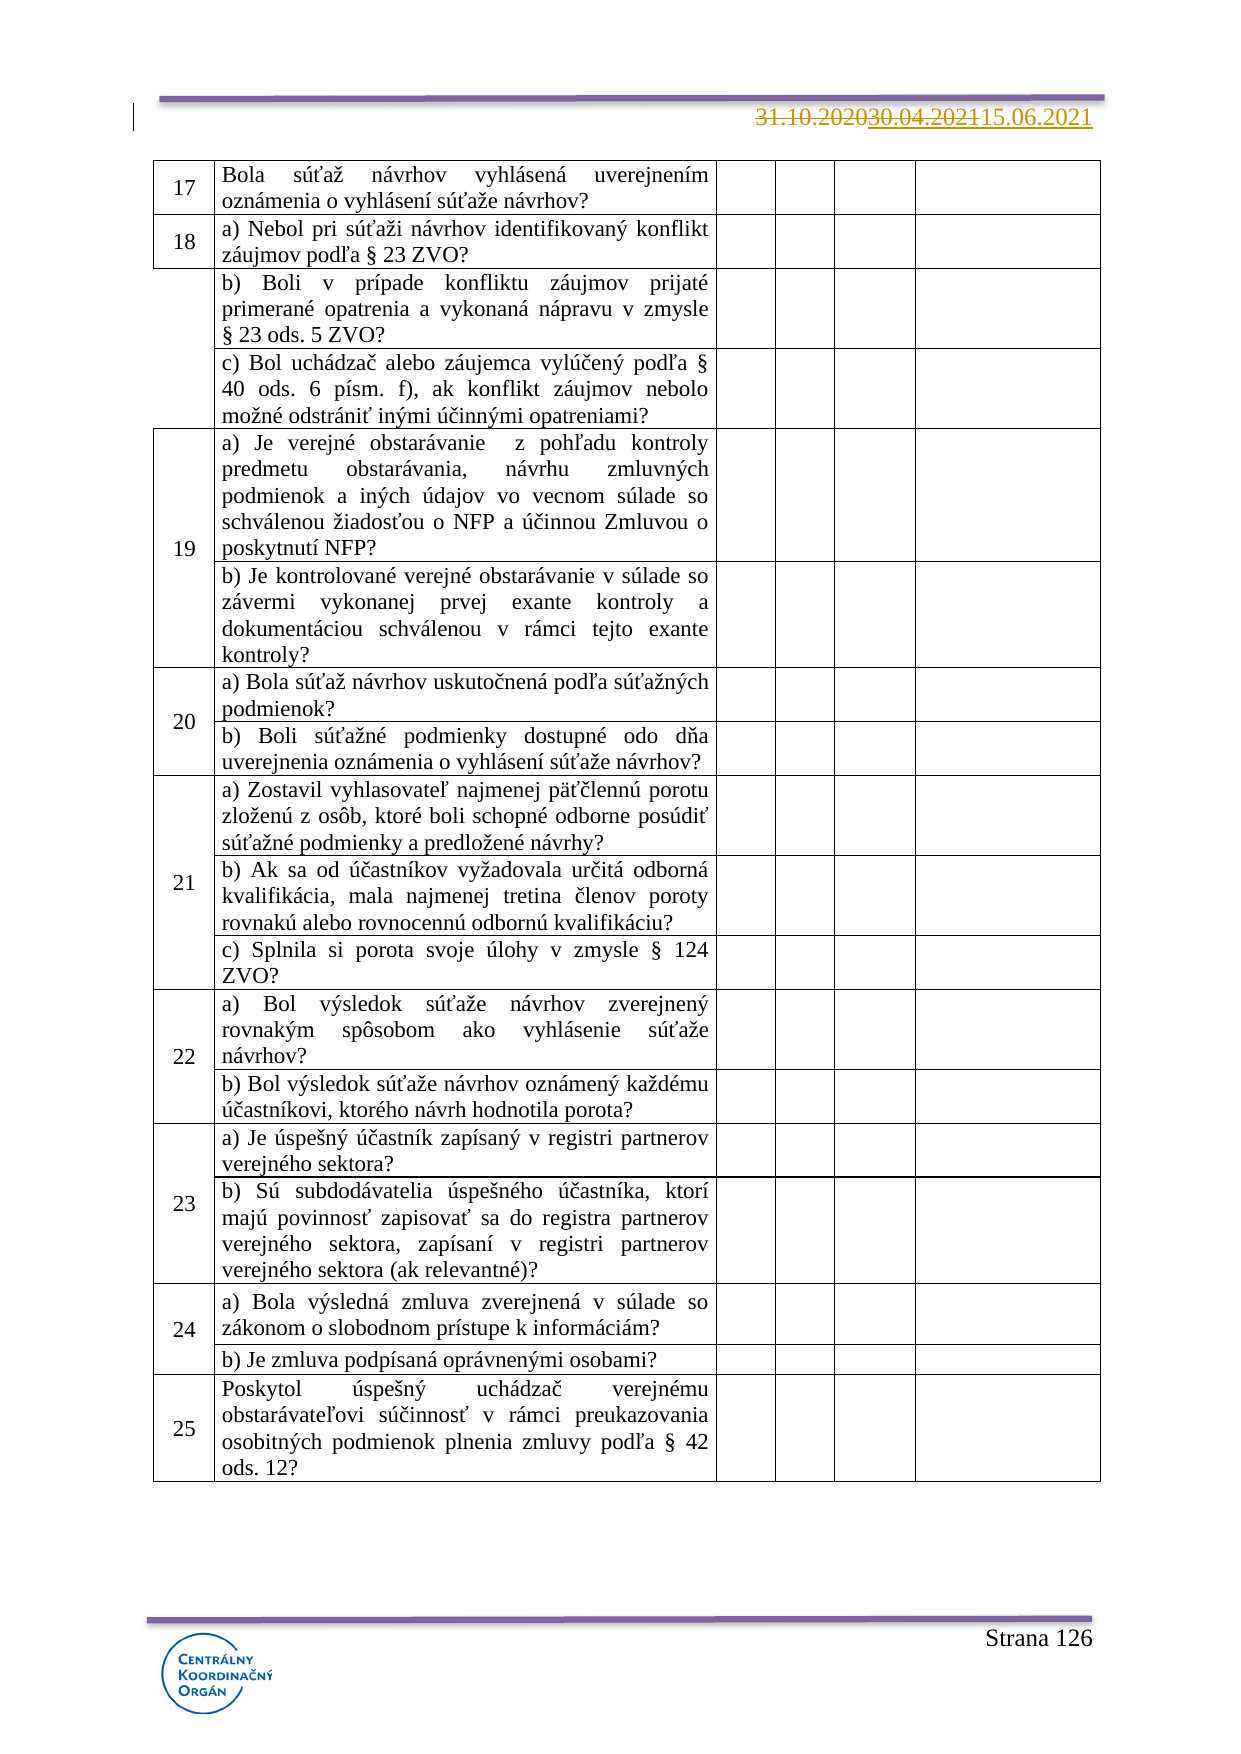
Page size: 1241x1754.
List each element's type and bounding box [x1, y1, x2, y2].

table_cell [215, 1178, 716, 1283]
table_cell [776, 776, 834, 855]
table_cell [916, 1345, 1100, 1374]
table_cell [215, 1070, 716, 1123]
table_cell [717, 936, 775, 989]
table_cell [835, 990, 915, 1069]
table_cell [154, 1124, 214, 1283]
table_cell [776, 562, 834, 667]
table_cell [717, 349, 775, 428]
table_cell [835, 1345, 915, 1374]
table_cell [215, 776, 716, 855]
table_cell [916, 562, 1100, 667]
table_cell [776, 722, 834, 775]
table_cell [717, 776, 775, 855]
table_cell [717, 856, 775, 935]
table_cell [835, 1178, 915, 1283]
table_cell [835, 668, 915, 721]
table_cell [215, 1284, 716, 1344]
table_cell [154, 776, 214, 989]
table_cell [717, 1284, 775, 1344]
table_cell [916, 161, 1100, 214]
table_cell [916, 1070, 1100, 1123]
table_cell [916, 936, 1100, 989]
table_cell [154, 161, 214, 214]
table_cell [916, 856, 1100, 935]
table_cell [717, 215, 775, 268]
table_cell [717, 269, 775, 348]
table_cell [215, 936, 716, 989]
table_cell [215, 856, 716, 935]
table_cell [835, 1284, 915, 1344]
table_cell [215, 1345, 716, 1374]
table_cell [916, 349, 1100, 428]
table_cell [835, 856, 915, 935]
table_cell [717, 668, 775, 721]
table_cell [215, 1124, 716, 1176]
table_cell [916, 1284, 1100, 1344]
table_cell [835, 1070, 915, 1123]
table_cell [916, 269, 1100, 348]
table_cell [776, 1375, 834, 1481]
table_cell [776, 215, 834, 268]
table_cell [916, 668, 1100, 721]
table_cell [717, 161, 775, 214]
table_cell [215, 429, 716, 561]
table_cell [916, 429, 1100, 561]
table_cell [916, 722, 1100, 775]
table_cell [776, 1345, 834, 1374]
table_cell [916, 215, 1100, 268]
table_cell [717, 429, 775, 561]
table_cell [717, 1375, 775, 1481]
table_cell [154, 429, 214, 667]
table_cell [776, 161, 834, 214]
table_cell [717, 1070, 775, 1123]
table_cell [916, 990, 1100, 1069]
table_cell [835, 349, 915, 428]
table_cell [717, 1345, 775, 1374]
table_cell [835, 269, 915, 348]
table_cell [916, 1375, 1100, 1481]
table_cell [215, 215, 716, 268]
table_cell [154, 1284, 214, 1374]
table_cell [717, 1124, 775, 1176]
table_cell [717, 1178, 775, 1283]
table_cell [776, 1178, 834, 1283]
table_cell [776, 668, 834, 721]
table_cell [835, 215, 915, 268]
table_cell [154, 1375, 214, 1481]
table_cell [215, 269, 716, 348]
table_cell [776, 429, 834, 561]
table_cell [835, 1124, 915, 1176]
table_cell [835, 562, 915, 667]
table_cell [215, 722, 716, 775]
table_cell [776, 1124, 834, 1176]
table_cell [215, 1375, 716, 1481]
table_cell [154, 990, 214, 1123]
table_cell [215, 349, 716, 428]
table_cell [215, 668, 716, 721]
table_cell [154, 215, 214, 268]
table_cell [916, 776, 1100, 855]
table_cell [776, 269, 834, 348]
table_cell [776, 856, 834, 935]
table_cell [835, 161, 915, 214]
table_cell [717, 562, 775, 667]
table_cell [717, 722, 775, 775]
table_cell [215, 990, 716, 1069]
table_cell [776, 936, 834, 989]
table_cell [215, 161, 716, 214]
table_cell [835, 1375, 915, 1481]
picture [159, 1631, 272, 1713]
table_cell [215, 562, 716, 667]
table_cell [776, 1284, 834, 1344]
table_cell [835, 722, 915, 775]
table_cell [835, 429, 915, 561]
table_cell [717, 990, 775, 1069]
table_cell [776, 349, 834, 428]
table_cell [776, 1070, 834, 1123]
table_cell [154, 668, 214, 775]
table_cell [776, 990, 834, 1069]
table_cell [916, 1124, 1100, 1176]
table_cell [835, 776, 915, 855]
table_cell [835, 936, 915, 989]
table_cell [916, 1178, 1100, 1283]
